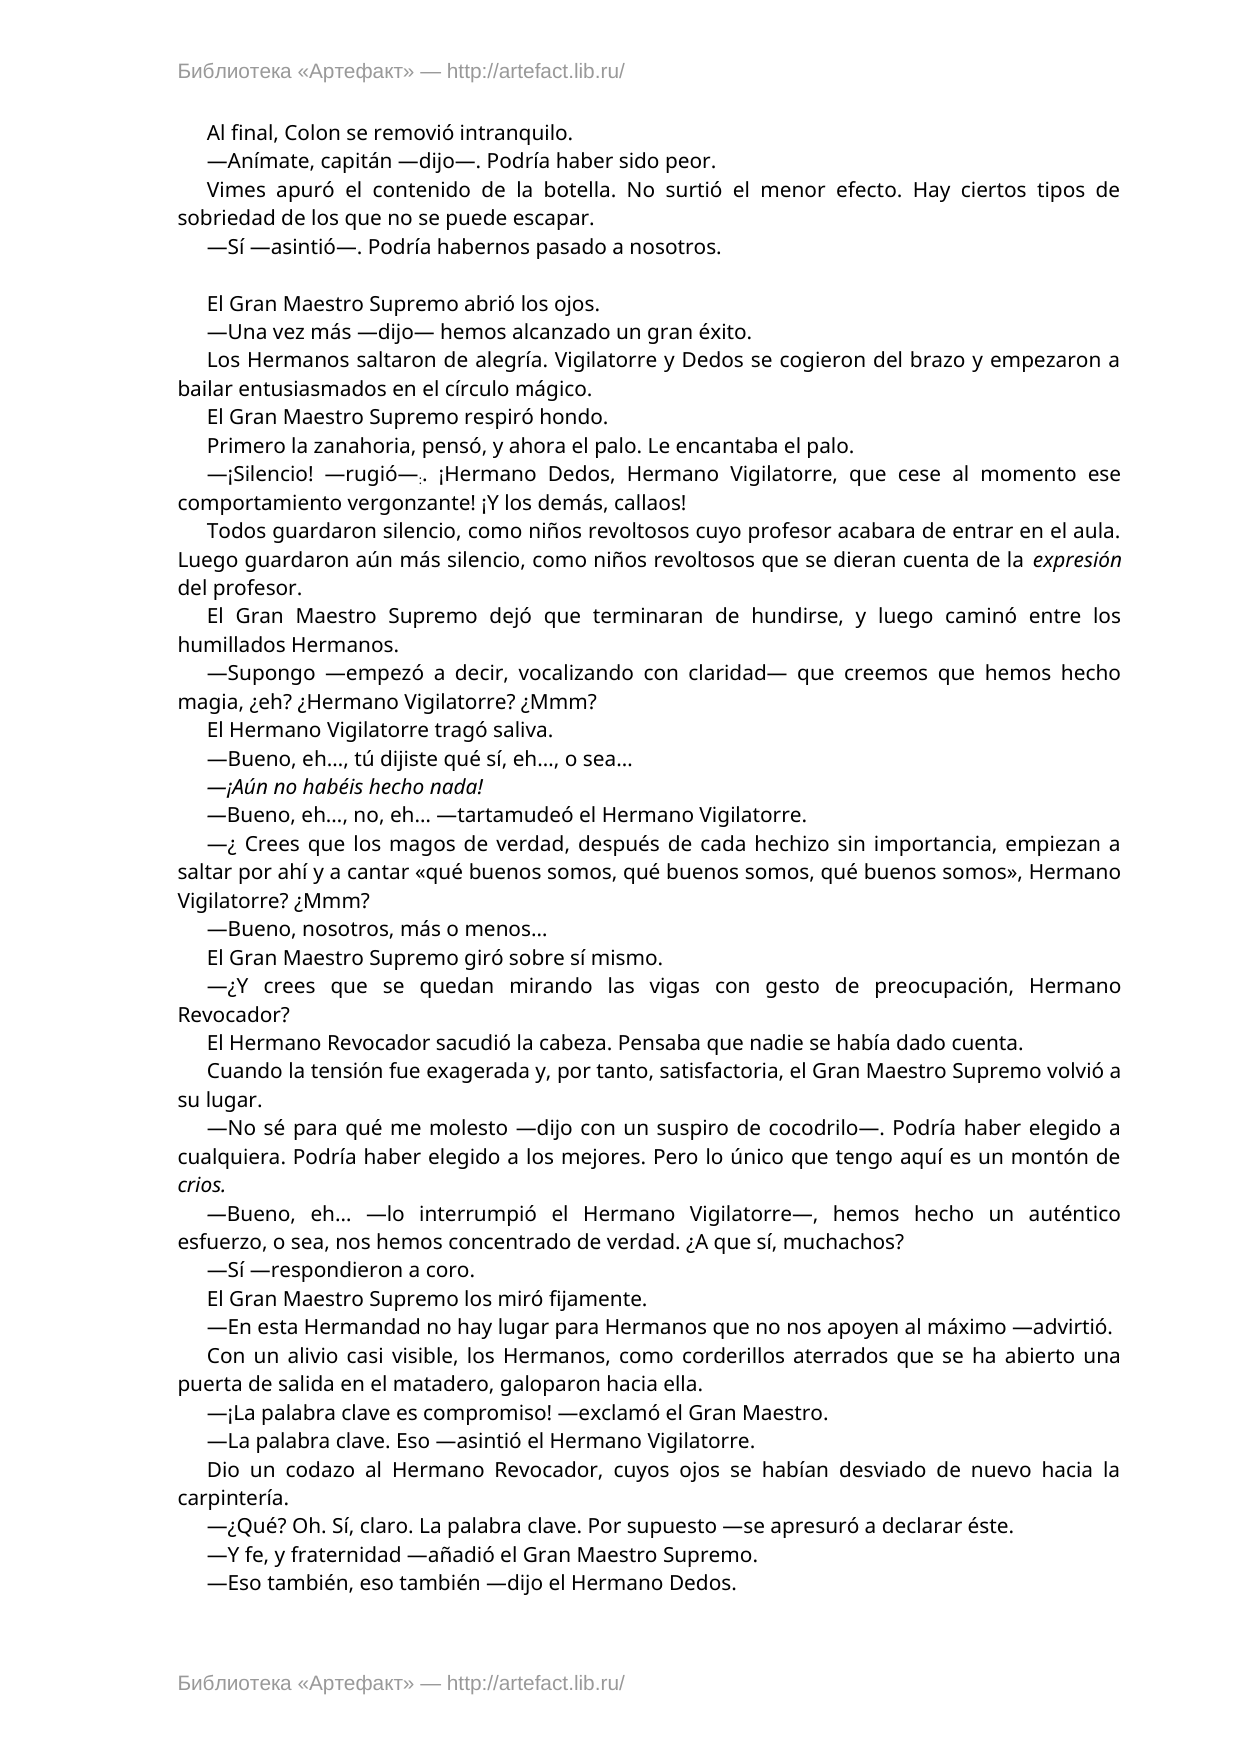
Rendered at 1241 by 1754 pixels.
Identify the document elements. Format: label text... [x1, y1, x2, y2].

text —Bueno, nosotros, más o menos… [177, 914, 1122, 943]
text Con un alivio casi visible, los Hermanos, como corderillos aterrados que se ha abierto una puerta de salida en el matadero, galoparon hacia ella. [177, 1341, 1122, 1398]
text El Gran Maestro Supremo abrió los ojos. [177, 289, 1122, 317]
text —Bueno, eh…, no, eh… —tartamudeó el Hermano Vigilatorre. [177, 801, 1122, 829]
text Cuando la tensión fue exagerada y, por tanto, satisfactoria, el Gran Maestro Supremo volvió a su lugar. [177, 1057, 1122, 1113]
text El Gran Maestro Supremo respiró hondo. [177, 402, 1122, 431]
text Dio un codazo al Hermano Revocador, cuyos ojos se habían desviado de nuevo hacia la carpintería. [177, 1455, 1122, 1512]
text —No sé para qué me molesto —dijo con un suspiro de cocodrilo—. Podría haber elegido a cualquiera. Podría haber elegido a los mejores. Pero lo único que tengo aquí es un montón de crios. [177, 1113, 1122, 1199]
text Los Hermanos saltaron de alegría. Vigilatorre y Dedos se cogieron del brazo y empezaron a bailar entusiasmados en el círculo mágico. [177, 346, 1122, 402]
text —¿Y crees que se quedan mirando las vigas con gesto de preocupación, Hermano Revocador? [177, 971, 1122, 1028]
text Todos guardaron silencio, como niños revoltosos cuyo profesor acabara de entrar en el aula. Luego guardaron aún más silencio, como niños revoltosos que se dieran cuenta de la expresión del profesor. [177, 516, 1122, 602]
text El Gran Maestro Supremo giró sobre sí mismo. [177, 943, 1122, 971]
text —En esta Hermandad no hay lugar para Hermanos que no nos apoyen al máximo —advirtió. [177, 1312, 1122, 1341]
text —Sí —respondieron a coro. [177, 1256, 1122, 1284]
text —Una vez más —dijo— hemos alcanzado un gran éxito. [177, 317, 1122, 346]
text El Gran Maestro Supremo dejó que terminaran de hundirse, y luego caminó entre los humillados Hermanos. [177, 602, 1122, 658]
text —¿ Crees que los magos de verdad, después de cada hechizo sin importancia, empiezan a saltar por ahí y a cantar «qué buenos somos, qué buenos somos, qué buenos somos», Hermano Vigilatorre? ¿Mmm? [177, 829, 1122, 914]
text —¡Aún no habéis hecho nada! [177, 772, 1122, 801]
text Al final, Colon se removió intranquilo. [177, 118, 1122, 147]
text —Anímate, capitán —dijo—. Podría haber sido peor. [177, 147, 1122, 175]
text El Gran Maestro Supremo los miró fijamente. [177, 1284, 1122, 1312]
text —Y fe, y fraternidad —añadió el Gran Maestro Supremo. [177, 1540, 1122, 1568]
text El Hermano Revocador sacudió la cabeza. Pensaba que nadie se había dado cuenta. [177, 1028, 1122, 1057]
text Primero la zanahoria, pensó, y ahora el palo. Le encantaba el palo. [177, 431, 1122, 459]
text —Sí —asintió—. Podría habernos pasado a nosotros. [177, 232, 1122, 260]
text —¿Qué? Oh. Sí, claro. La palabra clave. Por supuesto —se apresuró a declarar éste. [177, 1512, 1122, 1540]
text —Bueno, eh…, tú dijiste qué sí, eh…, o sea… [177, 744, 1122, 772]
text —¡Silencio! —rugió—:. ¡Hermano Dedos, Hermano Vigilatorre, que cese al momento ese comportamiento vergonzante! ¡Y los demás, callaos! [177, 459, 1122, 516]
text —¡La palabra clave es compromiso! —exclamó el Gran Maestro. [177, 1398, 1122, 1426]
text —La palabra clave. Eso —asintió el Hermano Vigilatorre. [177, 1426, 1122, 1455]
text Vimes apuró el contenido de la botella. No surtió el menor efecto. Hay ciertos tipos de sobriedad de los que no se puede escapar. [177, 175, 1122, 232]
text —Bueno, eh… —lo interrumpió el Hermano Vigilatorre—, hemos hecho un auténtico esfuerzo, o sea, nos hemos concentrado de verdad. ¿A que sí, muchachos? [177, 1199, 1122, 1256]
text El Hermano Vigilatorre tragó saliva. [177, 715, 1122, 744]
text —Eso también, eso también —dijo el Hermano Dedos. [177, 1568, 1122, 1597]
text —Supongo —empezó a decir, vocalizando con claridad— que creemos que hemos hecho magia, ¿eh? ¿Hermano Vigilatorre? ¿Mmm? [177, 658, 1122, 715]
